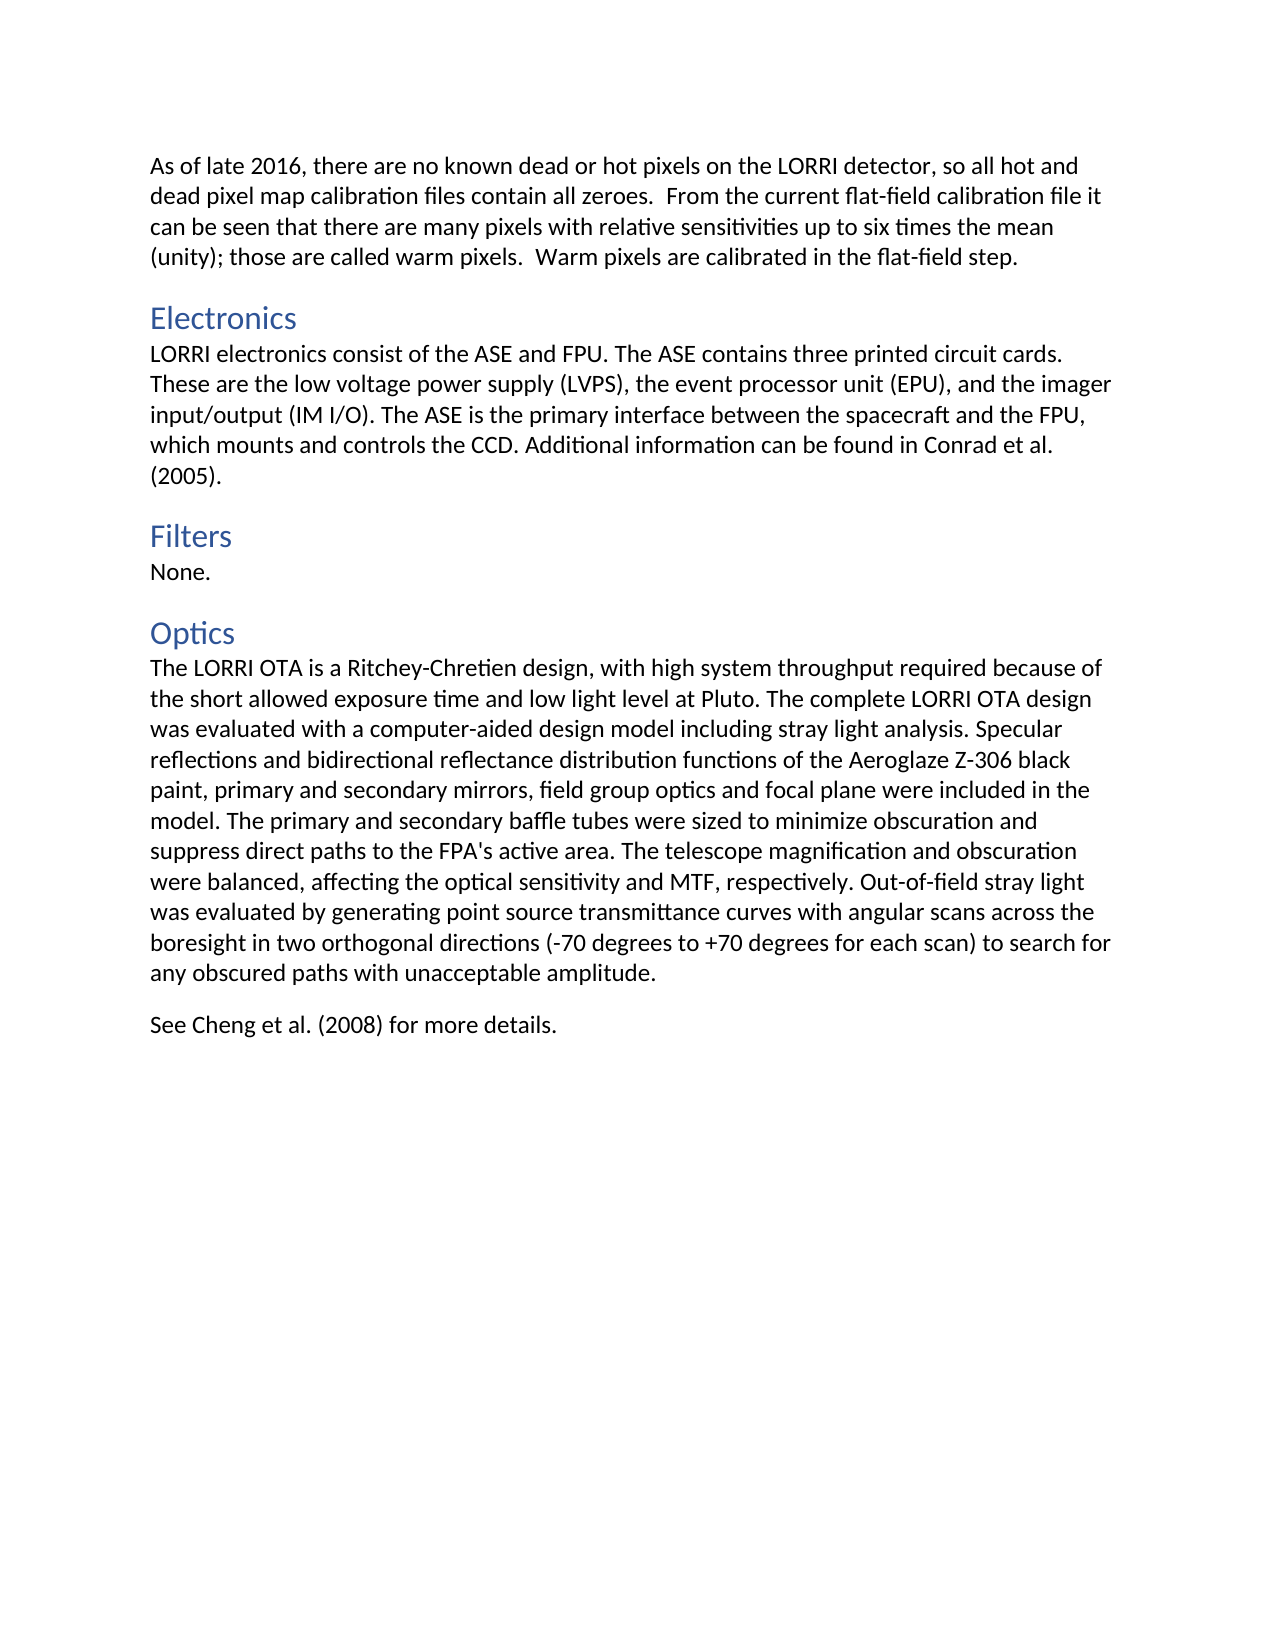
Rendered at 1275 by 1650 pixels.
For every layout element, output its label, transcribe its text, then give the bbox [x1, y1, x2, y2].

text The LORRI OTA is a Ritchey-Chretien design, with high system throughput required because of the short allowed exposure time and low light level at Pluto. The complete LORRI OTA design was evaluated with a computer-aided design model including stray light analysis. Specular reflections and bidirectional reflectance distribution functions of the Aeroglaze Z-306 black paint, primary and secondary mirrors, field group optics and focal plane were included in the model. The primary and secondary baffle tubes were sized to minimize obscuration and suppress direct paths to the FPA's active area. The telescope magnification and obscuration were balanced, affecting the optical sensitivity and MTF, respectively. Out-of-field stray light was evaluated by generating point source transmittance curves with angular scans across the boresight in two orthogonal directions (-70 degrees to +70 degrees for each scan) to search for any obscured paths with unacceptable amplitude. [150, 652, 1125, 988]
text See Cheng et al. (2008) for more details. [150, 1009, 1125, 1039]
text As of late 2016, there are no known dead or hot pixels on the LORRI detector, so all hot and dead pixel map calibration files contain all zeroes. From the current flat-field calibration file it can be seen that there are many pixels with relative sensitivities up to six times the mean (unity); those are called warm pixels. Warm pixels are calibrated in the flat-field step. [150, 150, 1125, 272]
text Filters [150, 515, 1125, 556]
text LORRI electronics consist of the ASE and FPU. The ASE contains three printed circuit cards. These are the low voltage power supply (LVPS), the event processor unit (EPU), and the imager input/output (IM I/O). The ASE is the primary interface between the spacecraft and the FPU, which mounts and controls the CCD. Additional information can be found in Conrad et al. (2005). [150, 338, 1125, 490]
text Optics [150, 612, 1125, 652]
text None. [150, 556, 1125, 587]
text Electronics [150, 297, 1125, 338]
